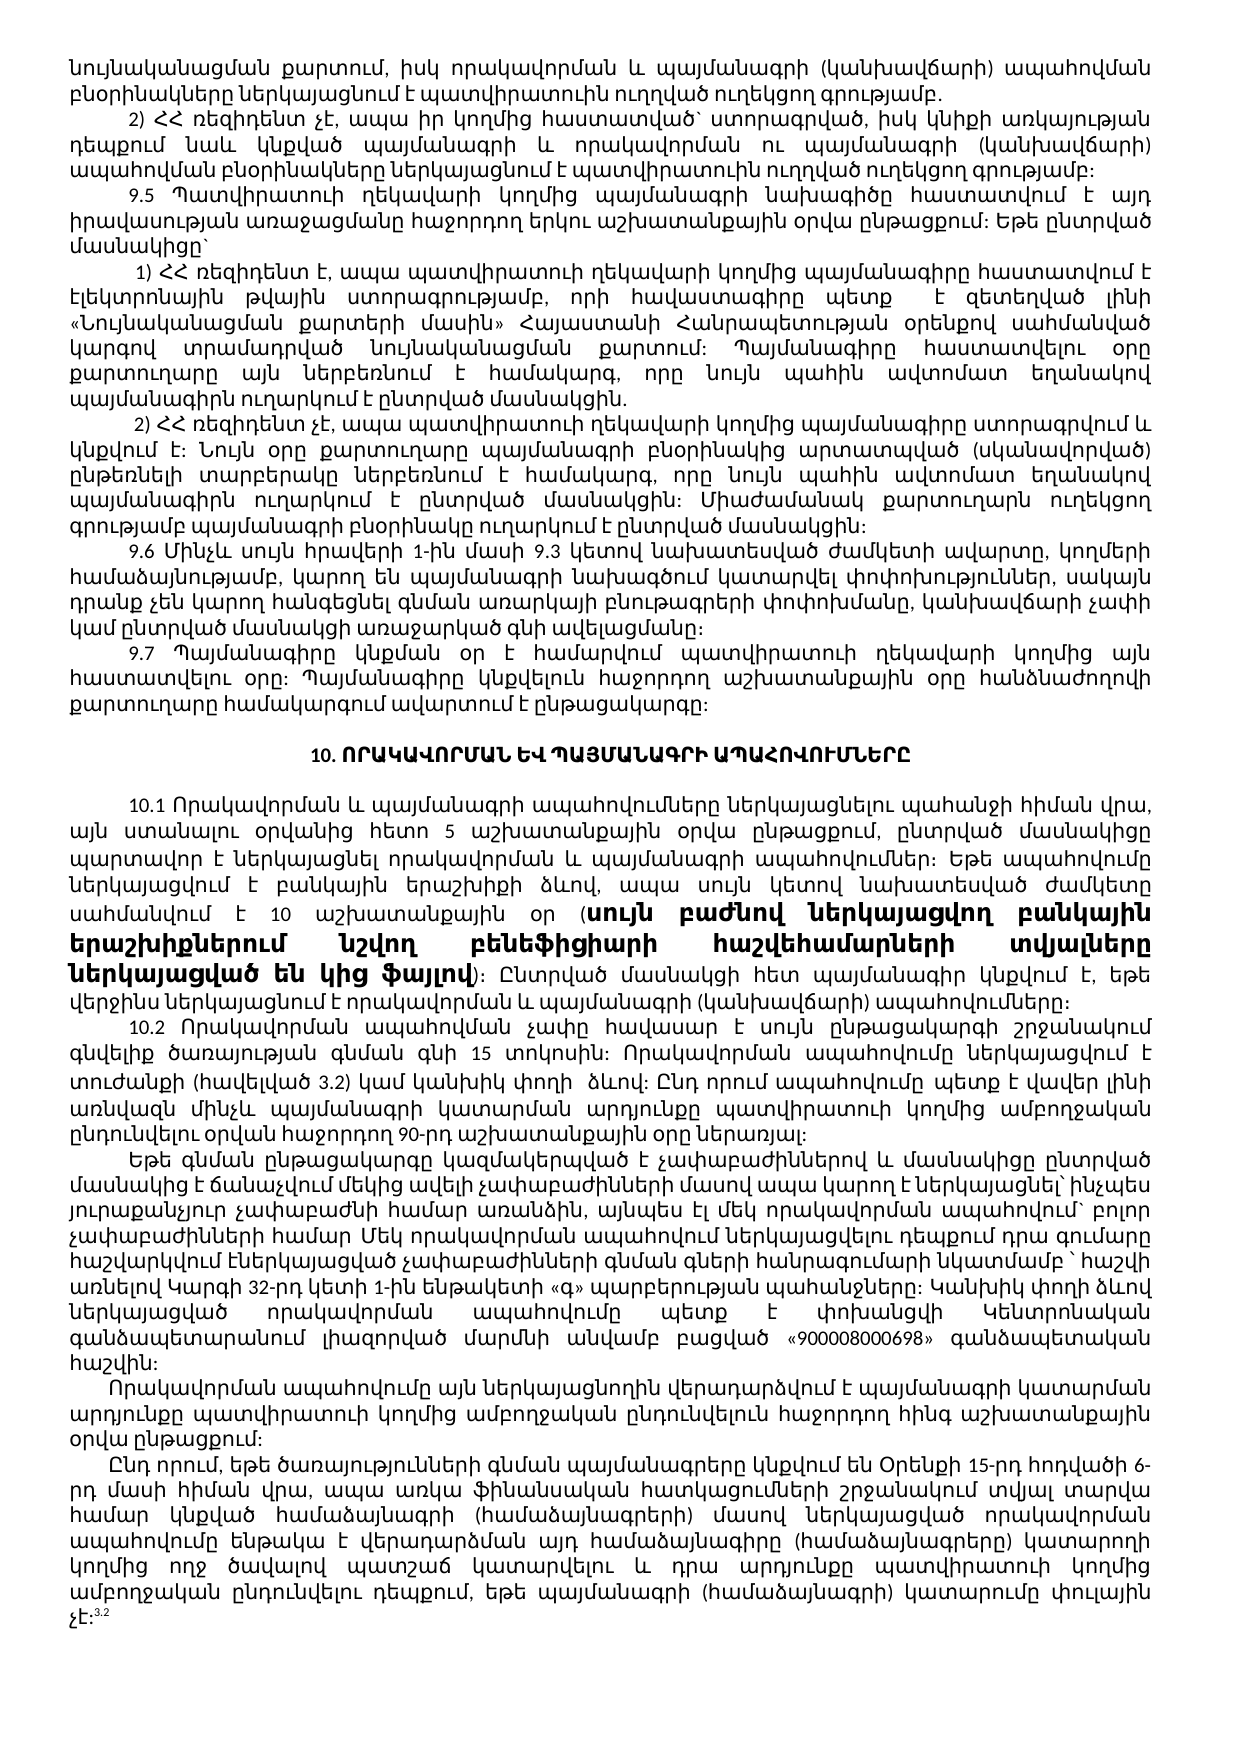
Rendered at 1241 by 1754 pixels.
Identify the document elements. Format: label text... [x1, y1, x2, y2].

text 1) ՀՀ ռեզիդենտ է, ապա պատվիրատուի ղեկավարի կողմից պայմանագիրը հաստատվում է էլեկտրոնային թվային ստորագրությամբ, որի հավաստագիրը պետք է զետեղված լինի «Նույնականացման քարտերի մասին» Հայաստանի Հանրապետության օրենքով սահմանված կարգով տրամադրված նույնականացման քարտում: Պայմանագիրը հաստատվելու օրը քարտուղարը այն ներբեռնում է համակարգ, որը նույն պահին ավտոմատ եղանակով պայմանագիրն ուղարկում է ընտրված մասնակցին. [69, 259, 1152, 411]
text 9.6 Մինչև սույն հրավերի 1-ին մասի 9.3 կետով նախատեսված ժամկետի ավարտը, կողմերի համաձայնությամբ, կարող են պայմանագրի նախագծում կատարվել փոփոխություններ, սակայն դրանք չեն կարող հանգեցնել գնման առարկայի բնութագրերի փոփոխմանը, կանխավճարի չափի կամ ընտրված մասնակցի առաջարկած գնի ավելացմանը։ [69, 538, 1152, 640]
text Որակավորման ապահովումը այն ներկայացնողին վերադարձվում է պայմանագրի կատարման արդյունքը պատվիրատուի կողմից ամբողջական ընդունվելուն հաջորդող հինգ աշխատանքային օրվա ընթացքում: [69, 1376, 1152, 1452]
text Եթե գնման ընթացակարգը կազմակերպված է չափաբաժիններով և մասնակիցը ընտրված մասնակից է ճանաչվում մեկից ավելի չափաբաժինների մասով ապա կարող է ներկայացնել՝ ինչպես յուրաքանչյուր չափաբաժնի համար առանձին, այնպես էլ մեկ որակավորման ապահովում` բոլոր չափաբաժինների համար Մեկ որակավորման ապահովում ներկայացվելու դեպքում դրա գումարը հաշվարկվում էներկայացված չափաբաժինների գնման գների հանրագումարի նկատմամբ ՝ հաշվի առնելով Կարգի 32-րդ կետի 1-ին ենթակետի «գ» պարբերության պահանջները: Կանխիկ փողի ձևով ներկայացված որակավորման ապահովումը պետք է փոխանցվի Կենտրոնական գանձապետարանում լիազորված մարմնի անվամբ բացված «900008000698» գանձապետական հաշվին: [69, 1147, 1152, 1376]
text 10.2 Որակավորման ապահովման չափը հավասար է սույն ընթացակարգի շրջանակում գնվելիք ծառայության գնման գնի 15 տոկոսին: Որակավորման ապահովումը ներկայացվում է տուժանքի (հավելված 3.2) կամ կանխիկ փողի ձևով: Ընդ որում ապահովումը պետք է վավեր լինի առնվազն մինչև պայմանագրի կատարման արդյունքը պատվիրատուի կողմից ամբողջական ընդունվելու օրվան հաջորդող 90-րդ աշխատանքային օրը ներառյալ: [69, 1014, 1152, 1147]
text 10.1 Որակավորման և պայմանագրի ապահովումները ներկայացնելու պահանջի հիման վրա, այն ստանալու օրվանից հետո 5 աշխատանքային օրվա ընթացքում, ընտրված մասնակիցը պարտավոր է ներկայացնել որակավորման և պայմանագրի ապահովումներ։ Եթե ապահովումը ներկայացվում է բանկային երաշխիքի ձևով, ապա սույն կետով նախատեսված ժամկետը սահմանվում է 10 աշխատանքային օր (սույն բաժնով ներկայացվող բանկային երաշխիքներում նշվող բենեֆիցիարի հաշվեհամարների տվյալները ներկայացված են կից ֆայլով)։ Ընտրված մասնակցի հետ պայմանագիր կնքվում է, եթե վերջինս ներկայացնում է որակավորման և պայմանագրի (կանխավճարի) ապահովումները։ [69, 793, 1152, 1014]
text 10. ՈՐԱԿԱՎՈՐՄԱՆ ԵՎ ՊԱՅՄԱՆԱԳՐԻ ԱՊԱՀՈՎՈՒՄՆԵՐԸ [69, 742, 1152, 767]
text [69, 56, 1152, 106]
text 2) ՀՀ ռեզիդենտ չէ, ապա պատվիրատուի ղեկավարի կողմից պայմանագիրը ստորագրվում և կնքվում է: Նույն օրը քարտուղարը պայմանագրի բնօրինակից արտատպված (սկանավորված) ընթեռնելի տարբերակը ներբեռնում է համակարգ, որը նույն պահին ավտոմատ եղանակով պայմանագիրն ուղարկում է ընտրված մասնակցին: Միաժամանակ քարտուղարն ուղեկցող գրությամբ պայմանագրի բնօրինակը ուղարկում է ընտրված մասնակցին: [69, 411, 1152, 538]
text 2) ՀՀ ռեզիդենտ չէ, ապա իր կողմից հաստատված` ստորագրված, իսկ կնիքի առկայության դեպքում նաև կնքված պայմանագրի և որակավորման ու պայմանագրի (կանխավճարի) ապահովման բնօրինակները ներկայացնում է պատվիրատուին ուղղված ուղեկցող գրությամբ: [69, 106, 1152, 183]
text 9.7 Պայմանագիրը կնքման օր է համարվում պատվիրատուի ղեկավարի կողմից այն հաստատվելու օրը: Պայմանագիրը կնքվելուն հաջորդող աշխատանքային օրը հանձնաժողովի քարտուղարը համակարգում ավարտում է ընթացակարգը: [69, 640, 1152, 716]
text 9.5 Պատվիրատուի ղեկավարի կողմից պայմանագրի նախագիծը հաստատվում է այդ իրավասության առաջացմանը հաջորդող երկու աշխատանքային օրվա ընթացքում: Եթե ընտրված մասնակիցը` [69, 183, 1152, 259]
text Ընդ որում, եթե ծառայությունների գնման պայմանագրերը կնքվում են Օրենքի 15-րդ հոդվածի 6-րդ մասի հիման վրա, ապա առկա ֆինանսական հատկացումների շրջանակում տվյալ տարվա համար կնքված համաձայնագրի (համաձայնագրերի) մասով ներկայացված որակավորման ապահովումը ենթակա է վերադարձման այդ համաձայնագիրը (համաձայնագրերը) կատարողի կողմից ողջ ծավալով պատշաճ կատարվելու և դրա արդյունքը պատվիրատուի կողմից ամբողջական ընդունվելու դեպքում, եթե պայմանագրի (համաձայնագրի) կատարումը փուլային չէ:3.2 [69, 1452, 1152, 1630]
